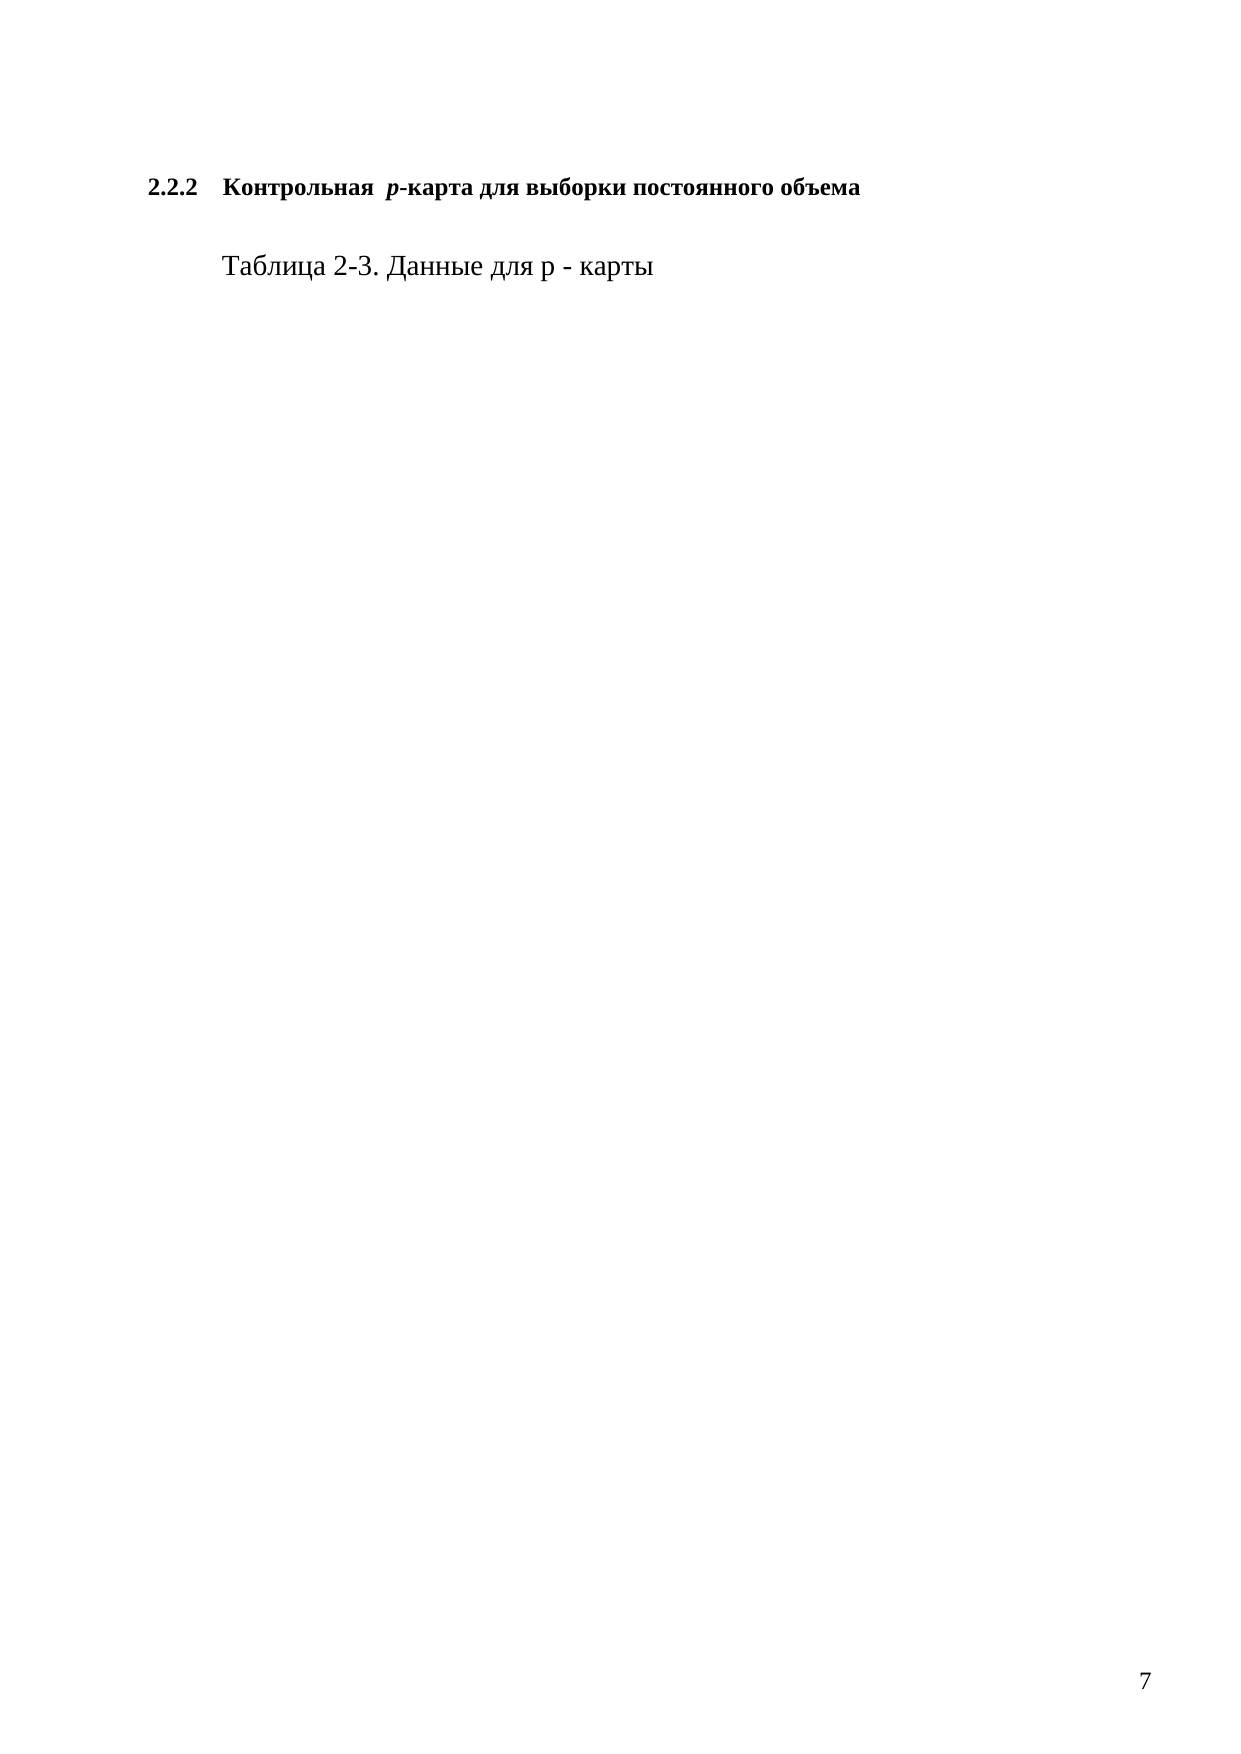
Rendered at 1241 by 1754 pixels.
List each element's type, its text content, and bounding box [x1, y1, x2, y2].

text Таблица 2-3. Данные для р - карты [148, 248, 1152, 282]
subtitle Контрольная р-карта для выборки постоянного объема [148, 172, 1152, 201]
